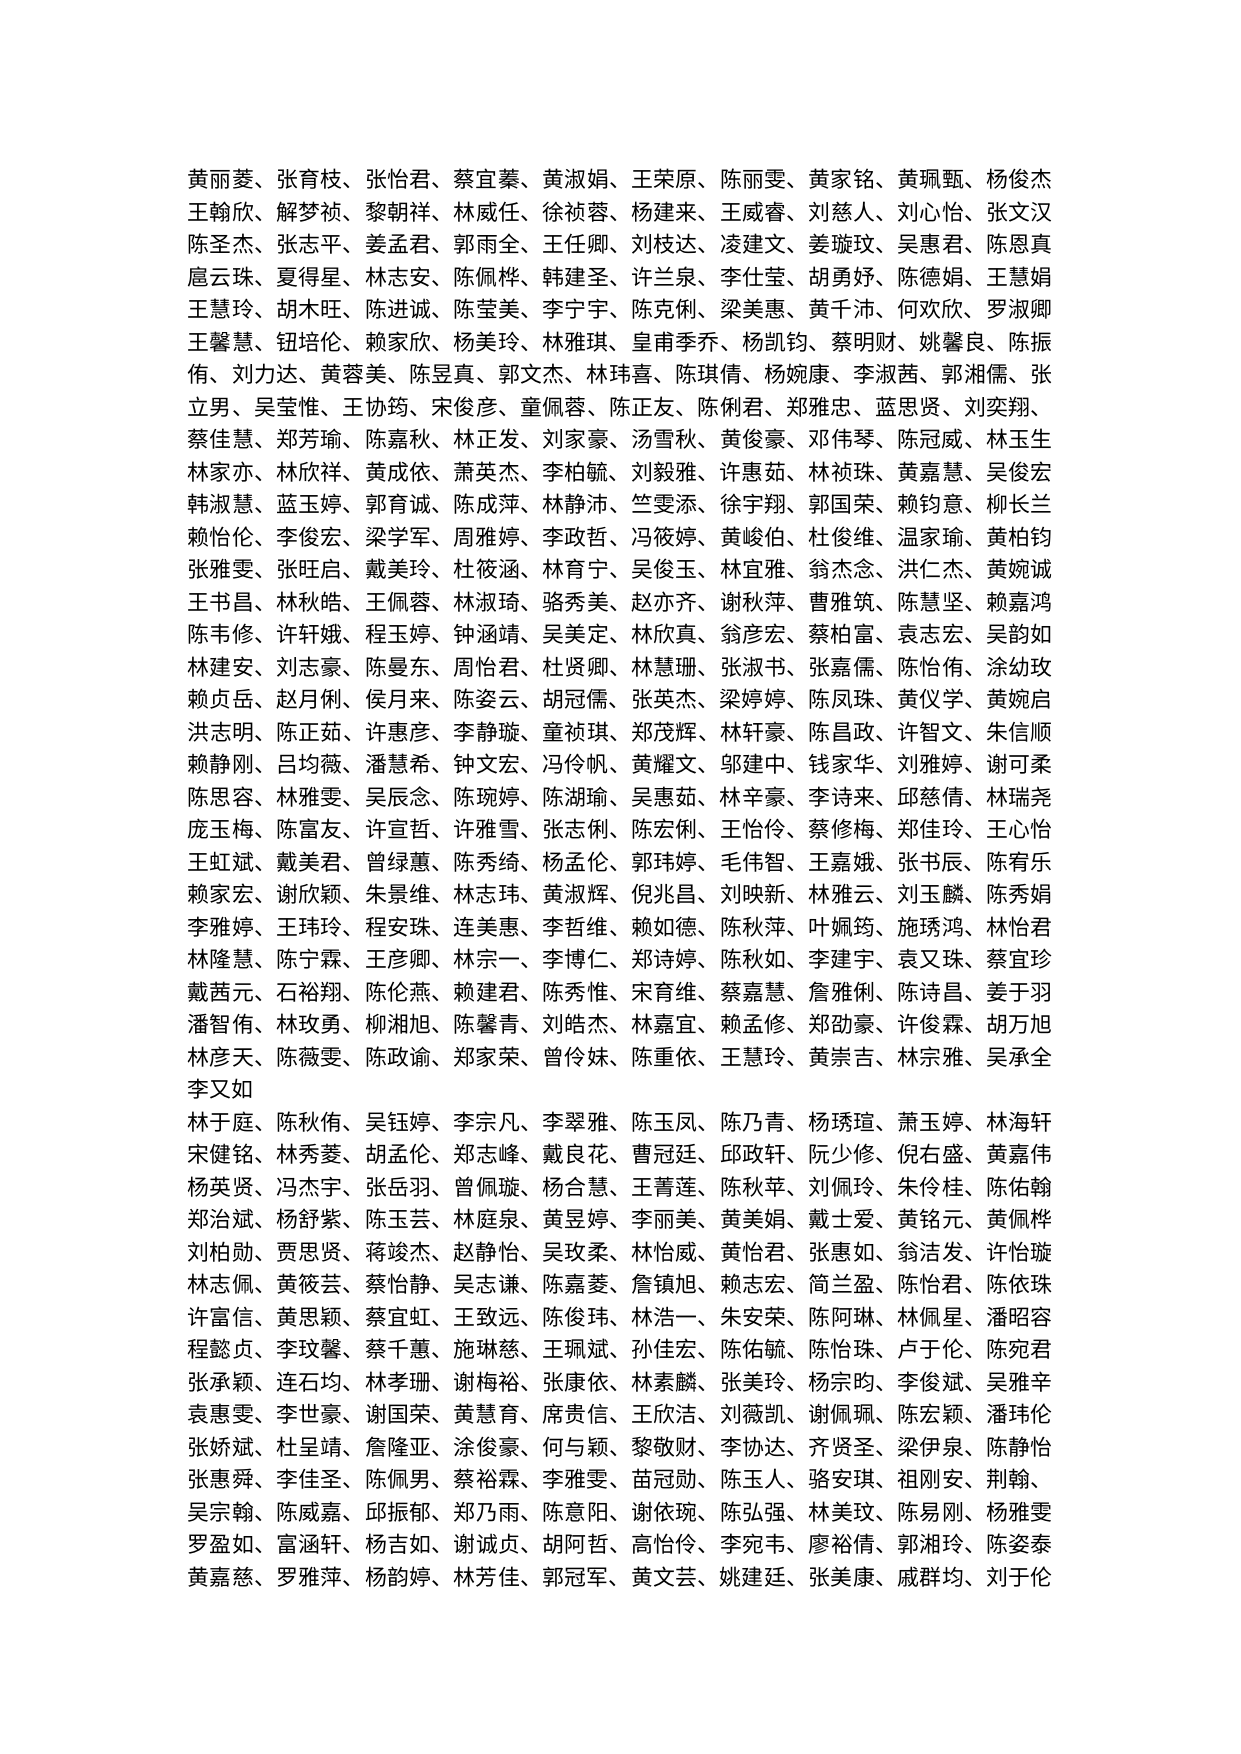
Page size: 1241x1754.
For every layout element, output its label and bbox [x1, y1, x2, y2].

text [187, 1104, 1053, 1592]
text [187, 162, 1053, 1104]
